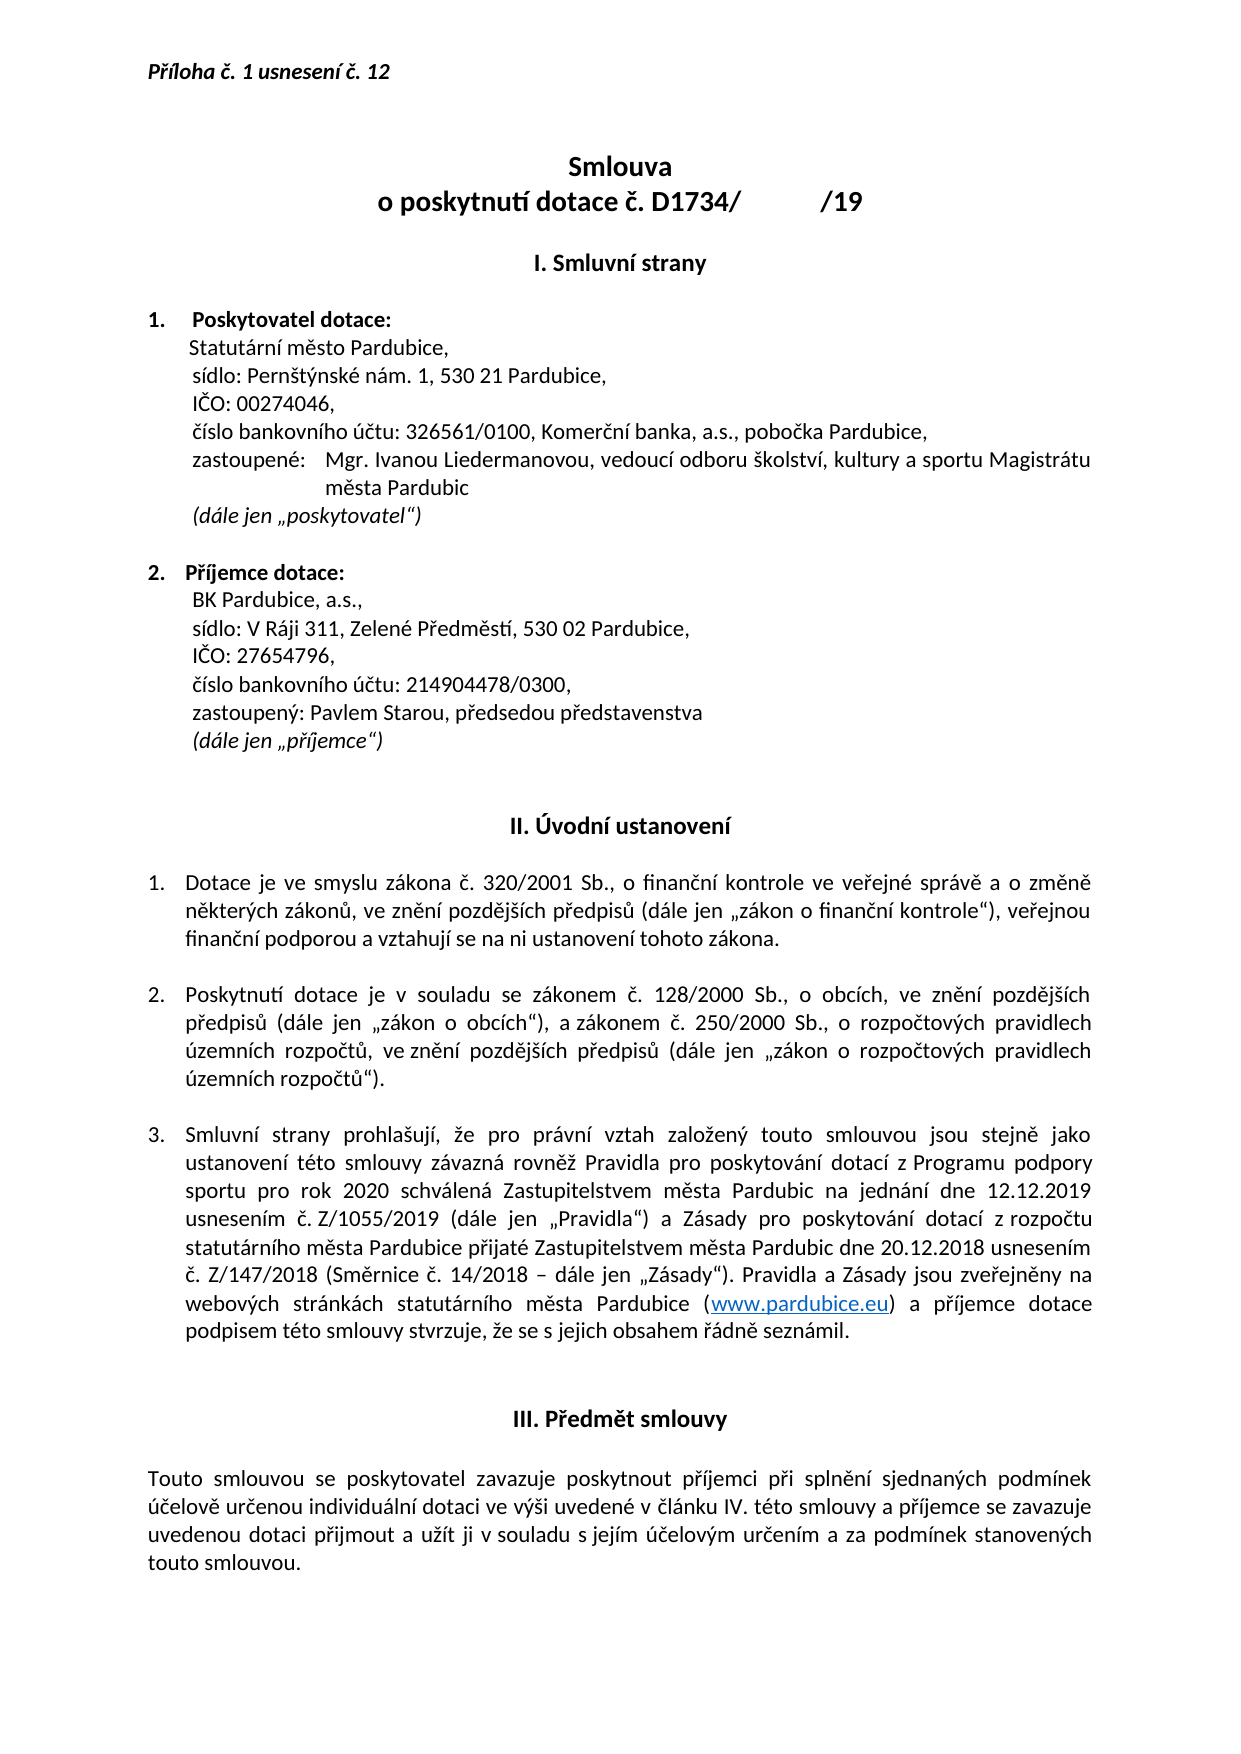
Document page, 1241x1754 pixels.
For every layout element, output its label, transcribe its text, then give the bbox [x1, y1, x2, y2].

text číslo bankovního účtu: 326561/0100, Komerční banka, a.s., pobočka Pardubice, [192, 417, 1093, 446]
text o poskytnutí dotace č. D1734/ /19 [148, 183, 1093, 219]
text zastoupené: Mgr. Ivanou Liedermanovou, vedoucí odboru školství, kultury a sportu Magistrátu města Pardubic [192, 446, 1093, 502]
list číslo bankovního účtu: 214904478/0300, [185, 670, 1093, 698]
text IČO: 00274046, [192, 389, 1093, 417]
text (dále jen „příjemce“) [148, 726, 1093, 754]
text II. Úvodní ustanovení [148, 810, 1093, 840]
text (dále jen „poskytovatel“) [192, 502, 1093, 529]
text Statutární město Pardubice, [148, 333, 1093, 361]
list Smluvní strany prohlašují, že pro právní vztah založený touto smlouvou jsou stejně jako ustanovení této smlouvy závazná rovněž Pravidla pro poskytování dotací z Programu podpory sportu pro rok 2020 schválená Zastupitelstvem města Pardubic na jednání dne 12.12.2019 usnesením č. Z/1055/2019 (dále jen „Pravidla“) a Zásady pro poskytování dotací z rozpočtu statutárního města Pardubice přijaté Zastupitelstvem města Pardubic dne 20.12.2018 usnesením č. Z/147/2018 (Směrnice č. 14/2018 – dále jen „Zásady“). Pravidla a Zásady jsou zveřejněny na webových stránkách statutárního města Pardubice (www.pardubice.eu) a příjemce dotace podpisem této smlouvy stvrzuje, že se s jejich obsahem řádně seznámil. [148, 1121, 1093, 1345]
text Smlouva [148, 148, 1093, 183]
text sídlo: Pernštýnské nám. 1, 530 21 Pardubice, [192, 361, 1093, 389]
list Dotace je ve smyslu zákona č. 320/2001 Sb., o finanční kontrole ve veřejné správě a o změně některých zákonů, ve znění pozdějších předpisů (dále jen „zákon o finanční kontrole“), veřejnou finanční podporou a vztahují se na ni ustanovení tohoto zákona. [148, 868, 1093, 952]
list Poskytnutí dotace je v souladu se zákonem č. 128/2000 Sb., o obcích, ve znění pozdějších předpisů (dále jen „zákon o obcích“), a zákonem č. 250/2000 Sb., o rozpočtových pravidlech územních rozpočtů, ve znění pozdějších předpisů (dále jen „zákon o rozpočtových pravidlech územních rozpočtů“). [148, 980, 1093, 1092]
text zastoupený: Pavlem Starou, předsedou představenstva [148, 698, 1093, 726]
text III. Předmět smlouvy [148, 1403, 1093, 1434]
text 1. Poskytovatel dotace: [148, 305, 1093, 333]
list sídlo: V Ráji 311, Zelené Předměstí, 530 02 Pardubice, [185, 614, 1093, 642]
text Touto smlouvou se poskytovatel zavazuje poskytnout příjemci při splnění sjednaných podmínek účelově určenou individuální dotaci ve výši uvedené v článku IV. této smlouvy a příjemce se zavazuje uvedenou dotaci přijmout a užít ji v souladu s jejím účelovým určením a za podmínek stanovených touto smlouvou. [148, 1464, 1093, 1576]
list IČO: 27654796, [185, 642, 1093, 670]
text I. Smluvní strany [148, 247, 1093, 277]
list Příjemce dotace: [148, 558, 1093, 586]
list BK Pardubice, a.s., [192, 586, 1093, 614]
